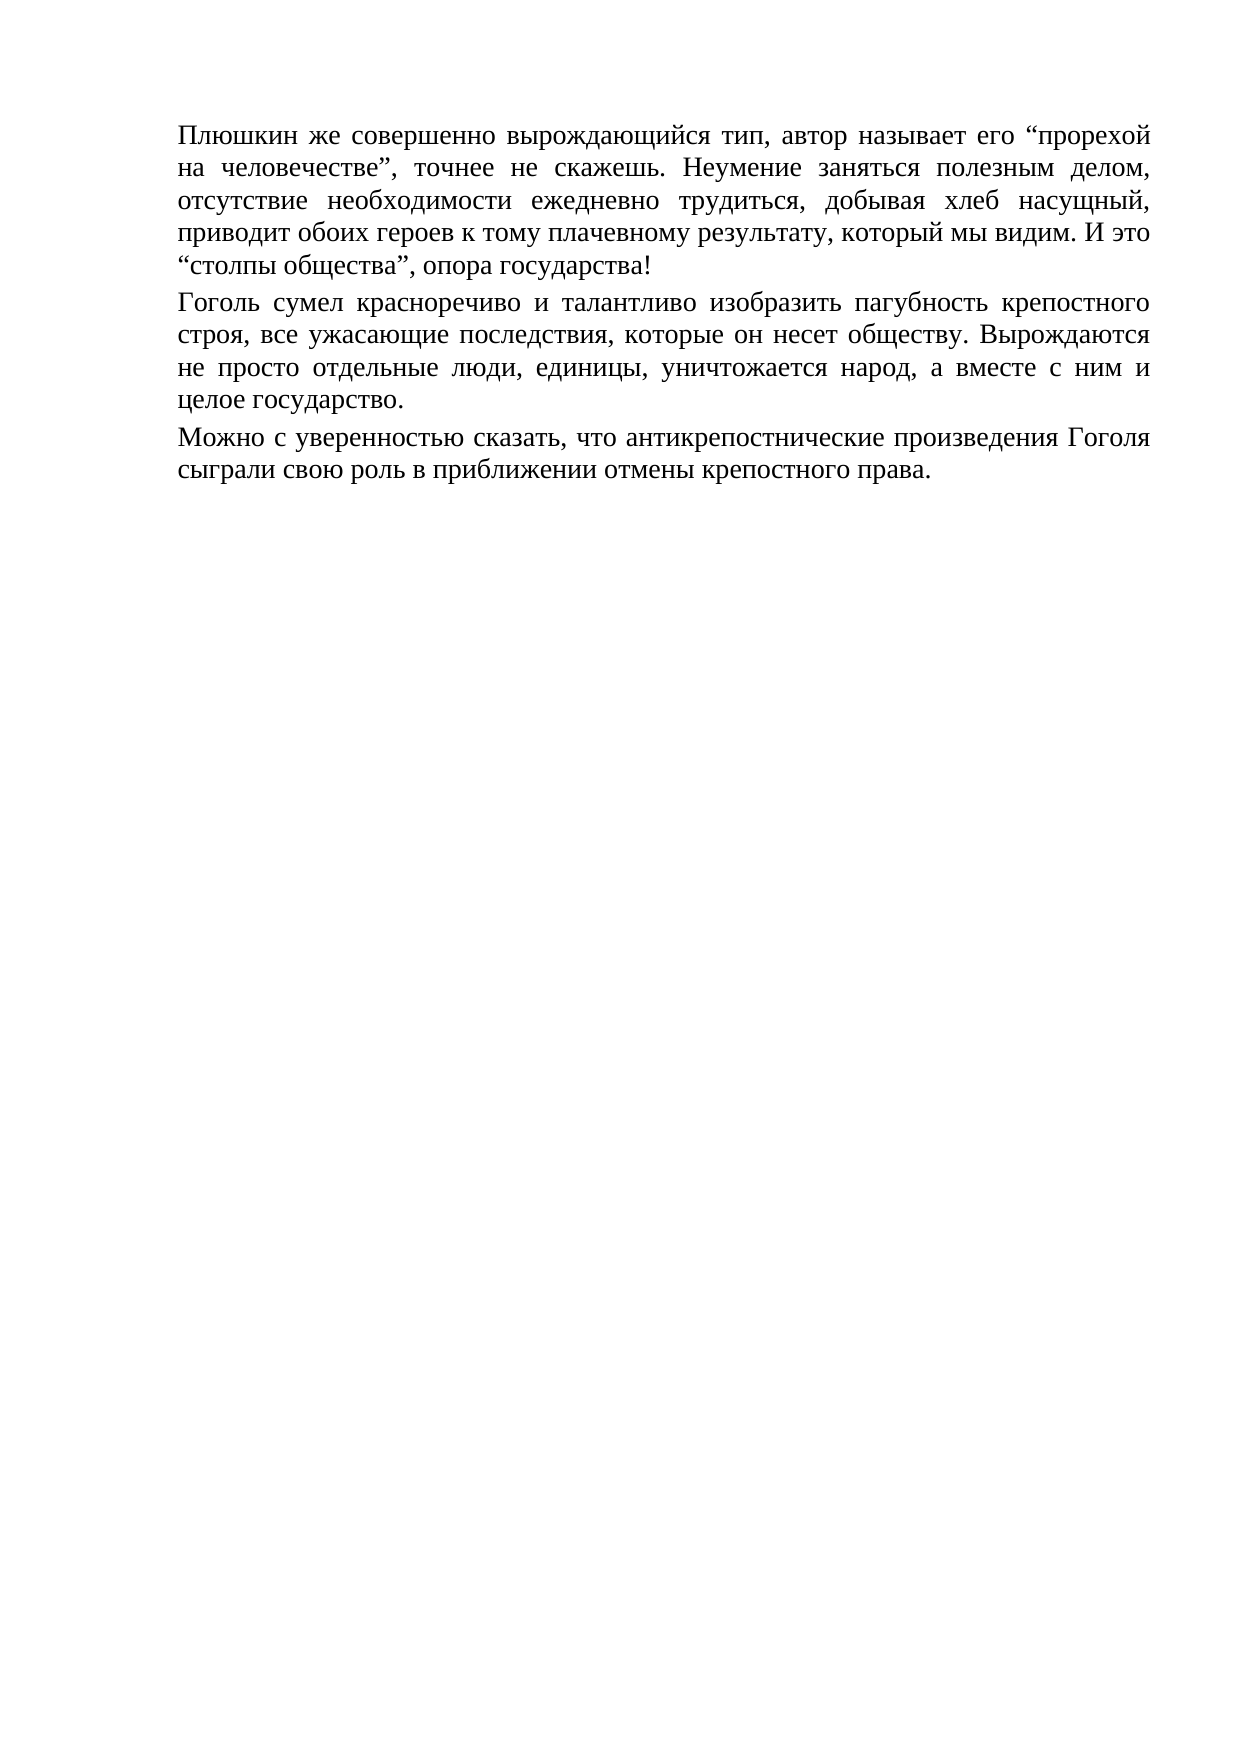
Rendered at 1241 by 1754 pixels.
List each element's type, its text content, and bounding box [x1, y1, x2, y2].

text Можно с уверенностью сказать, что антикрепостнические произведения Гоголя сыграли свою роль в приближении отмены крепостного права. [177, 420, 1152, 485]
text Плюшкин же совершенно вырождающийся тип, автор называет его “прорехой на человечестве”, точнее не скажешь. Неумение заняться полезным делом, отсутствие необходимости ежедневно трудиться, добывая хлеб насущный, приводит обоих героев к тому плачевному результату, который мы видим. И это “столпы общества”, опора государства! [177, 118, 1152, 280]
text Гоголь сумел красноречиво и талантливо изобразить пагубность крепостного строя, все ужасающие последствия, которые он несет обществу. Вырождаются не просто отдельные люди, единицы, уничтожается народ, а вместе с ним и целое государство. [177, 285, 1152, 415]
